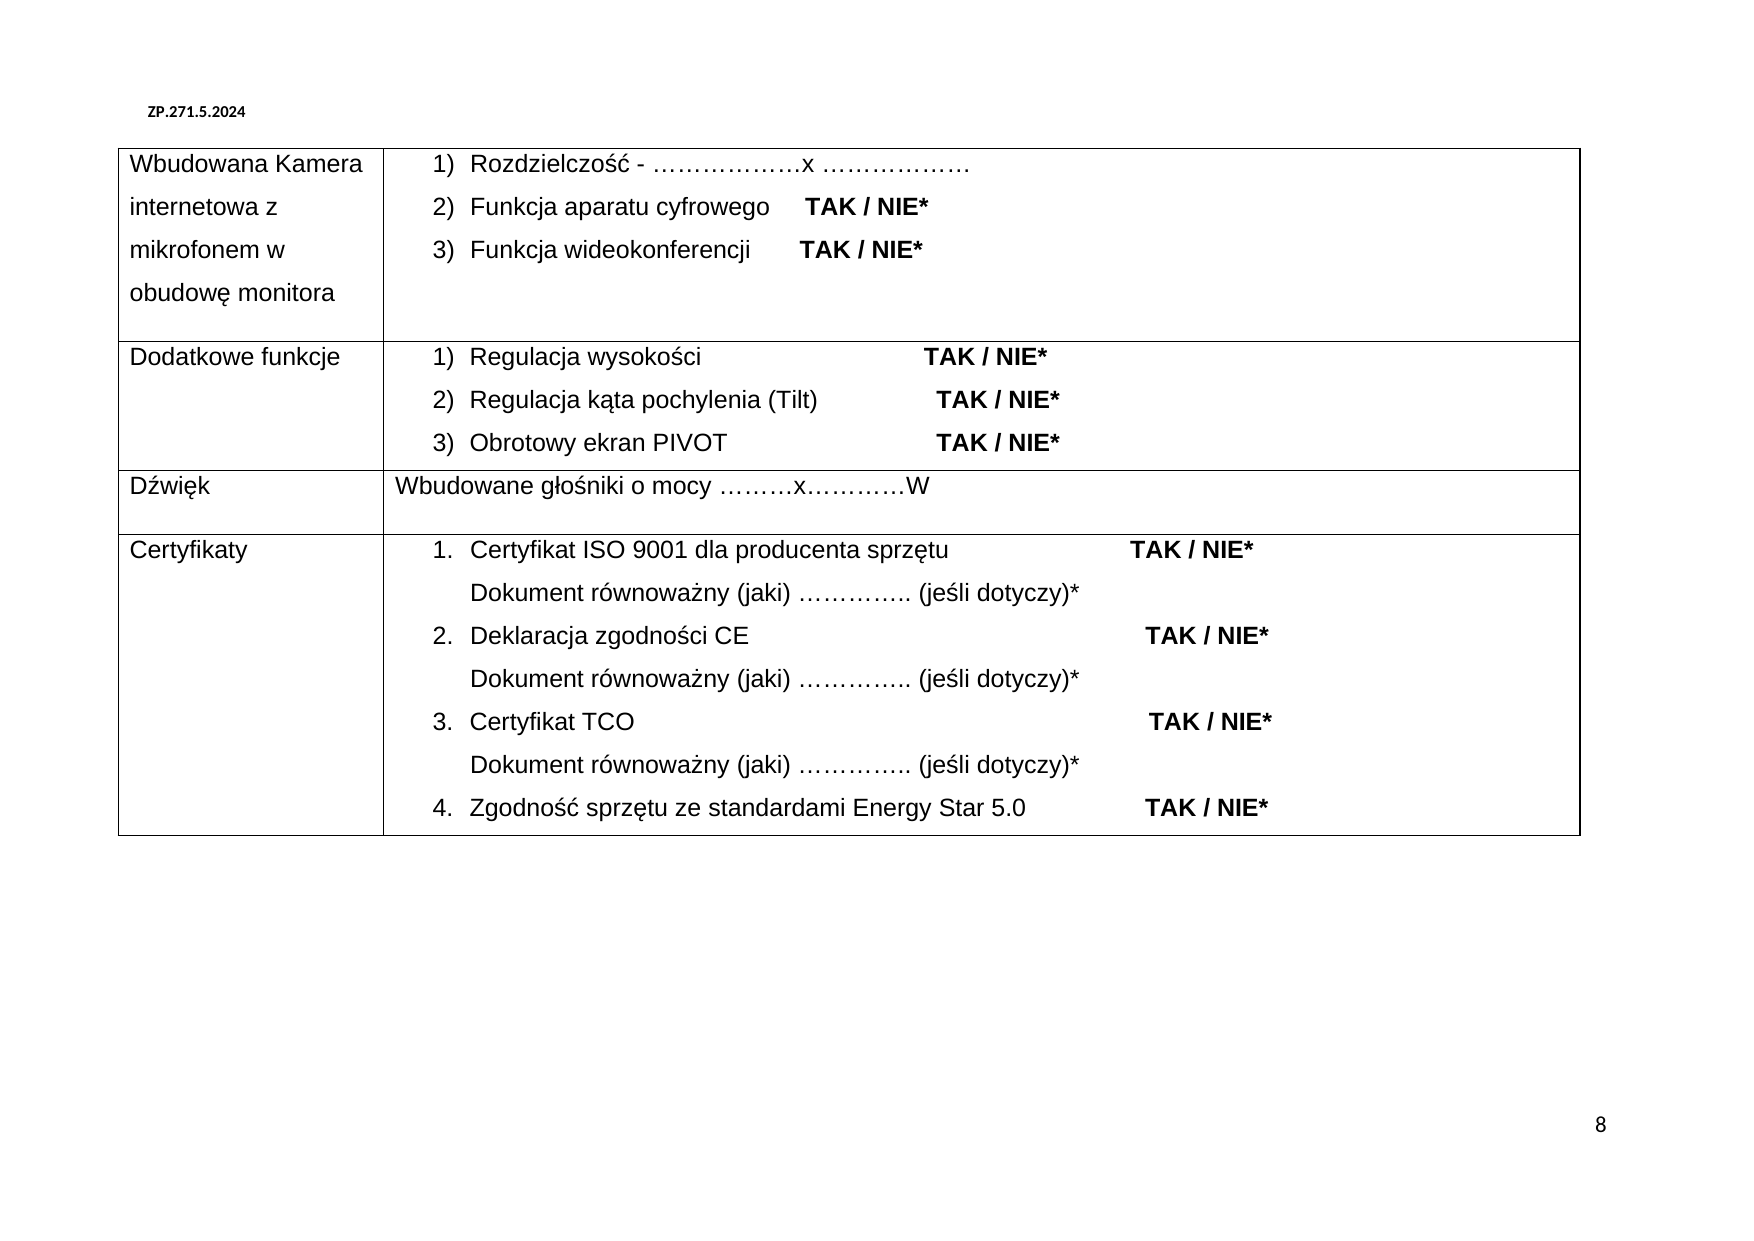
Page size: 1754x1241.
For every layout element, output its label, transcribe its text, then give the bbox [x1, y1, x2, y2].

table_cell Dodatkowe funkcje [119, 342, 383, 470]
table_cell Certyfikat ISO 9001 dla producenta sprzętu TAK / NIE* Dokument równoważny (jaki) ………….. (jeśli dotyczy)* Deklaracja zgodności CE TAK / NIE* Dokument równoważny (jaki) ………….. (jeśli dotyczy)* Certyfikat TCO TAK / NIE* Dokument równoważny (jaki) ………….. (jeśli dotyczy)* Zgodność sprzętu ze standardami Energy Star 5.0 TAK / NIE* [384, 535, 1579, 835]
table_cell Certyfikaty [119, 535, 383, 835]
table_cell Wbudowane głośniki o mocy ………x…………W [384, 471, 1579, 534]
table_cell Dźwięk [119, 471, 383, 534]
table_cell Wbudowana Kamera internetowa z mikrofonem w obudowę monitora [119, 149, 383, 341]
table_cell Regulacja wysokości TAK / NIE* Regulacja kąta pochylenia (Tilt) TAK / NIE* Obrotowy ekran PIVOT TAK / NIE* [384, 342, 1579, 470]
table_cell Rozdzielczość - ………………x ……………… Funkcja aparatu cyfrowego TAK / NIE* Funkcja wideokonferencji TAK / NIE* [384, 149, 1579, 341]
